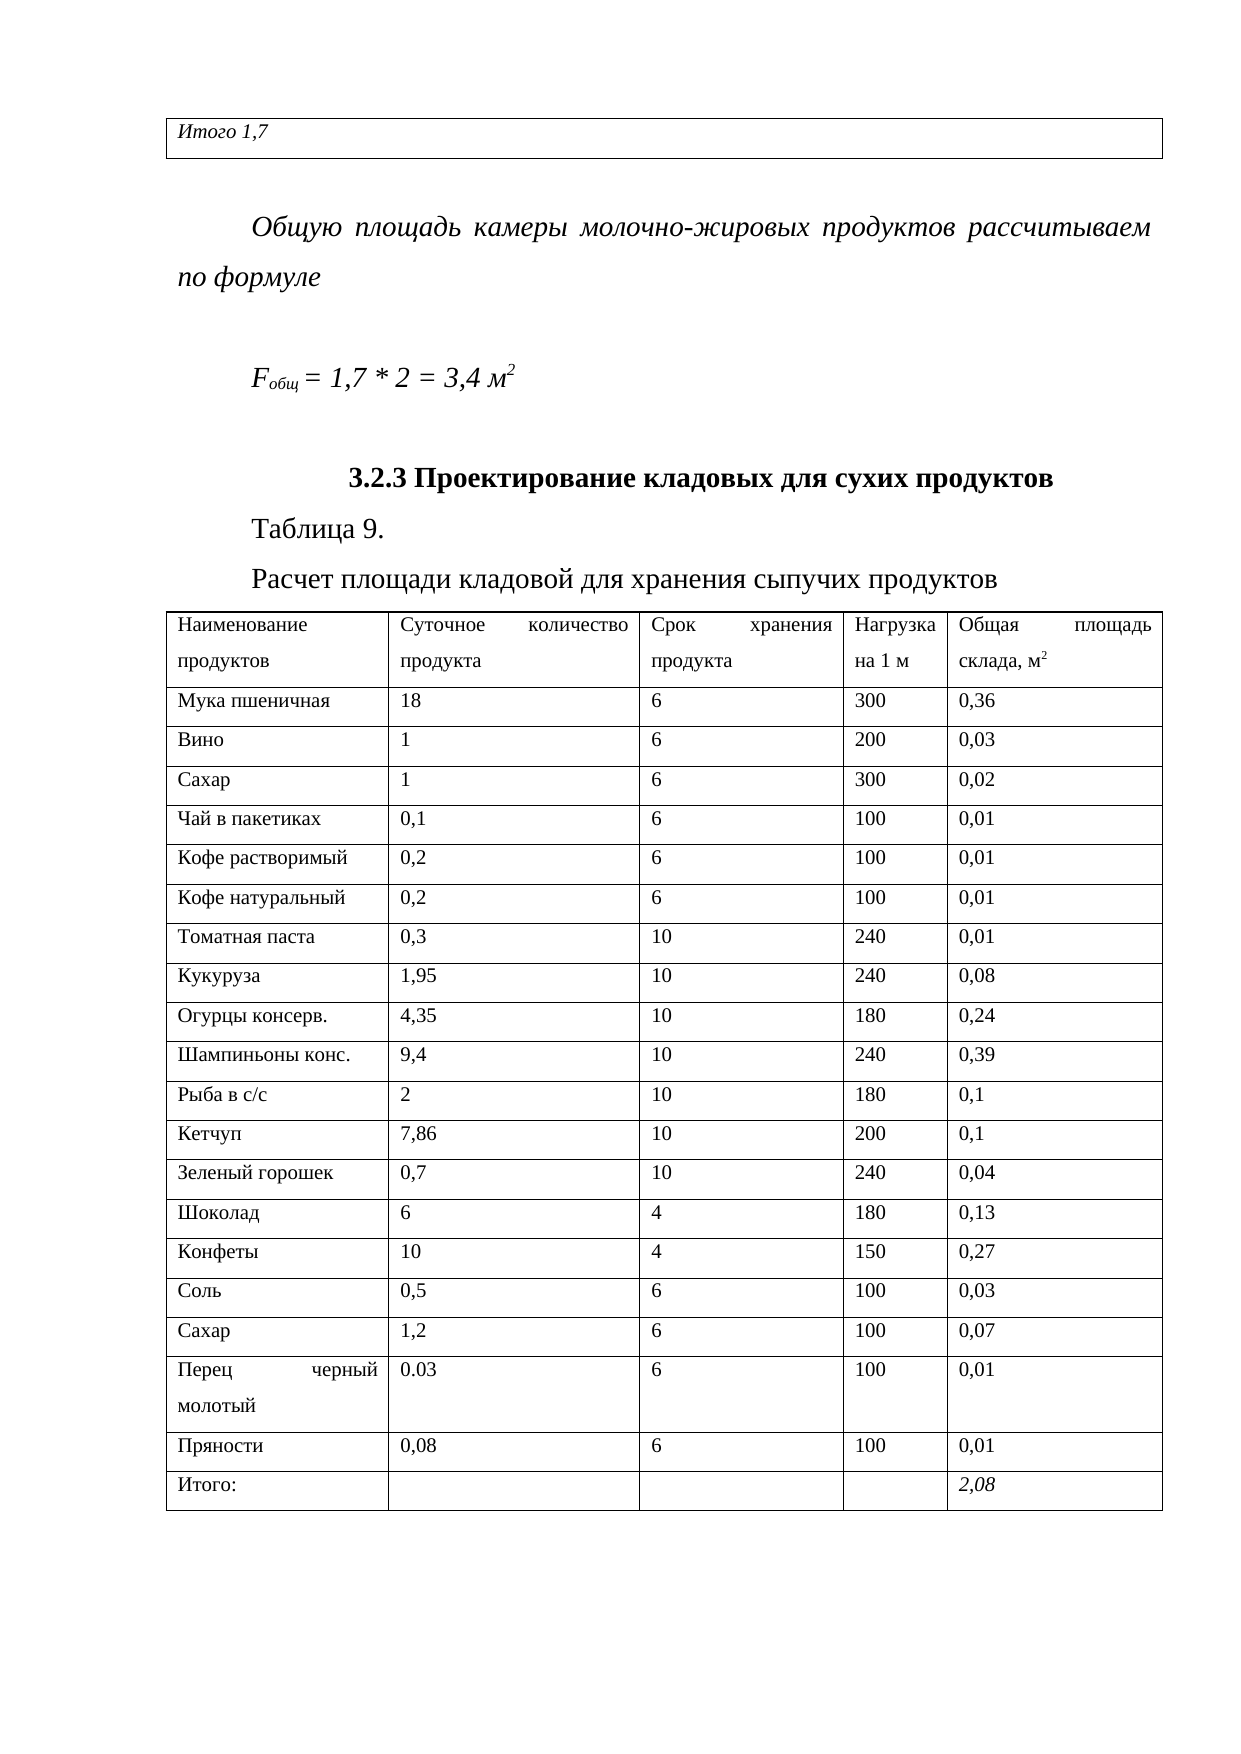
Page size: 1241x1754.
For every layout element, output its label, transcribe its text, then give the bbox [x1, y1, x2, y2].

table_cell Кукуруза [167, 964, 388, 1002]
table_cell 1,95 [389, 964, 639, 1002]
table_cell 0,1 [389, 806, 639, 844]
table_cell 180 [844, 1003, 947, 1041]
table_cell 0,1 [948, 1121, 1162, 1159]
table_cell Перец черный молотый [167, 1357, 388, 1432]
table_cell 4 [640, 1239, 843, 1277]
table_cell Шампиньоны конс. [167, 1042, 388, 1081]
table_cell 6 [640, 727, 843, 766]
table_cell 10 [640, 1042, 843, 1081]
table_cell [844, 1472, 947, 1510]
table_cell 10 [640, 1082, 843, 1120]
table_cell Соль [167, 1279, 388, 1317]
text Таблица 9. [177, 511, 1152, 544]
text Fобщ = 1,7 * 2 = 3,4 м2 [177, 360, 1152, 393]
table_header Общая площадь склада, м2 [948, 613, 1162, 687]
table_cell 240 [844, 1160, 947, 1199]
table_cell Сахар [167, 767, 388, 805]
table_cell 180 [844, 1082, 947, 1120]
table_cell 0,01 [948, 1357, 1162, 1432]
table_cell 0,13 [948, 1200, 1162, 1238]
table_cell 0,08 [948, 964, 1162, 1002]
table_cell 0,01 [948, 924, 1162, 962]
table_cell 10 [640, 1121, 843, 1159]
table_cell 0,02 [948, 767, 1162, 805]
table_header Суточное количество продукта [389, 613, 639, 687]
table_cell 0,27 [948, 1239, 1162, 1277]
table_cell Шоколад [167, 1200, 388, 1238]
table_header Наименование продуктов [167, 613, 388, 687]
table_cell Пряности [167, 1433, 388, 1471]
table_header Срок хранения продукта [640, 613, 843, 687]
table_cell 2,08 [948, 1472, 1162, 1510]
table_cell 0,39 [948, 1042, 1162, 1081]
table_cell 0.03 [389, 1357, 639, 1432]
table_cell 300 [844, 688, 947, 726]
table_cell 6 [640, 767, 843, 805]
table_cell [389, 1472, 639, 1510]
table_cell Итого: [167, 1472, 388, 1510]
table_cell 0,5 [389, 1279, 639, 1317]
table_cell 0,2 [389, 845, 639, 884]
table_cell 100 [844, 885, 947, 923]
table_cell Огурцы консерв. [167, 1003, 388, 1041]
table_cell 1 [389, 767, 639, 805]
table_cell 0,08 [389, 1433, 639, 1471]
table_cell 100 [844, 1433, 947, 1471]
table_cell Зеленый горошек [167, 1160, 388, 1199]
table_cell [640, 1472, 843, 1510]
table_cell 1,2 [389, 1318, 639, 1356]
table_cell 4,35 [389, 1003, 639, 1041]
table_cell 10 [389, 1239, 639, 1277]
table_cell 10 [640, 1160, 843, 1199]
table_cell 180 [844, 1200, 947, 1238]
table_cell 100 [844, 1279, 947, 1317]
table_cell 0,04 [948, 1160, 1162, 1199]
table_cell 0,01 [948, 885, 1162, 923]
table_cell 0,36 [948, 688, 1162, 726]
table_cell 0,24 [948, 1003, 1162, 1041]
table_cell 240 [844, 964, 947, 1002]
text Расчет площади кладовой для хранения сыпучих продуктов [177, 561, 1152, 594]
table_cell 150 [844, 1239, 947, 1277]
table_cell 100 [844, 806, 947, 844]
table_cell 6 [640, 806, 843, 844]
table_cell 0,7 [389, 1160, 639, 1199]
table_cell Кофе растворимый [167, 845, 388, 884]
table_cell 100 [844, 845, 947, 884]
table_cell 0,01 [948, 806, 1162, 844]
table_cell Кофе натуральный [167, 885, 388, 923]
table_cell 6 [640, 1318, 843, 1356]
table_cell 300 [844, 767, 947, 805]
table_cell 240 [844, 924, 947, 962]
table_header Нагрузка на 1 м [844, 613, 947, 687]
table_cell 6 [640, 845, 843, 884]
table_cell Кетчуп [167, 1121, 388, 1159]
table_cell 6 [640, 1433, 843, 1471]
table_cell 100 [844, 1318, 947, 1356]
table_cell Томатная паста [167, 924, 388, 962]
table_cell 6 [640, 885, 843, 923]
table_cell 7,86 [389, 1121, 639, 1159]
table_cell 6 [640, 1357, 843, 1432]
table_cell 4 [640, 1200, 843, 1238]
table_cell 0,2 [389, 885, 639, 923]
table_cell Рыба в с/с [167, 1082, 388, 1120]
table_cell 18 [389, 688, 639, 726]
table_cell Мука пшеничная [167, 688, 388, 726]
table_cell 100 [844, 1357, 947, 1432]
table_cell Чай в пакетиках [167, 806, 388, 844]
text 3.2.3 Проектирование кладовых для сухих продуктов [177, 460, 1152, 494]
table_cell 10 [640, 924, 843, 962]
table_cell 0,01 [948, 1433, 1162, 1471]
table_cell 6 [389, 1200, 639, 1238]
table_cell 6 [640, 1279, 843, 1317]
table_cell Конфеты [167, 1239, 388, 1277]
table_cell 10 [640, 964, 843, 1002]
table_cell 0,01 [948, 845, 1162, 884]
table_cell 0,03 [948, 727, 1162, 766]
table_cell 0,1 [948, 1082, 1162, 1120]
table_cell 10 [640, 1003, 843, 1041]
table_cell Вино [167, 727, 388, 766]
table_cell 200 [844, 1121, 947, 1159]
table_cell Итого 1,7 [167, 119, 1162, 157]
table_cell Сахар [167, 1318, 388, 1356]
table_cell 200 [844, 727, 947, 766]
table_cell 6 [640, 688, 843, 726]
table_cell 1 [389, 727, 639, 766]
table_cell 0,07 [948, 1318, 1162, 1356]
table_cell 0,3 [389, 924, 639, 962]
table_cell 9,4 [389, 1042, 639, 1081]
table_cell 0,03 [948, 1279, 1162, 1317]
table_cell 240 [844, 1042, 947, 1081]
table_cell 2 [389, 1082, 639, 1120]
text Общую площадь камеры молочно-жировых продуктов рассчитываем по формуле [177, 209, 1152, 293]
